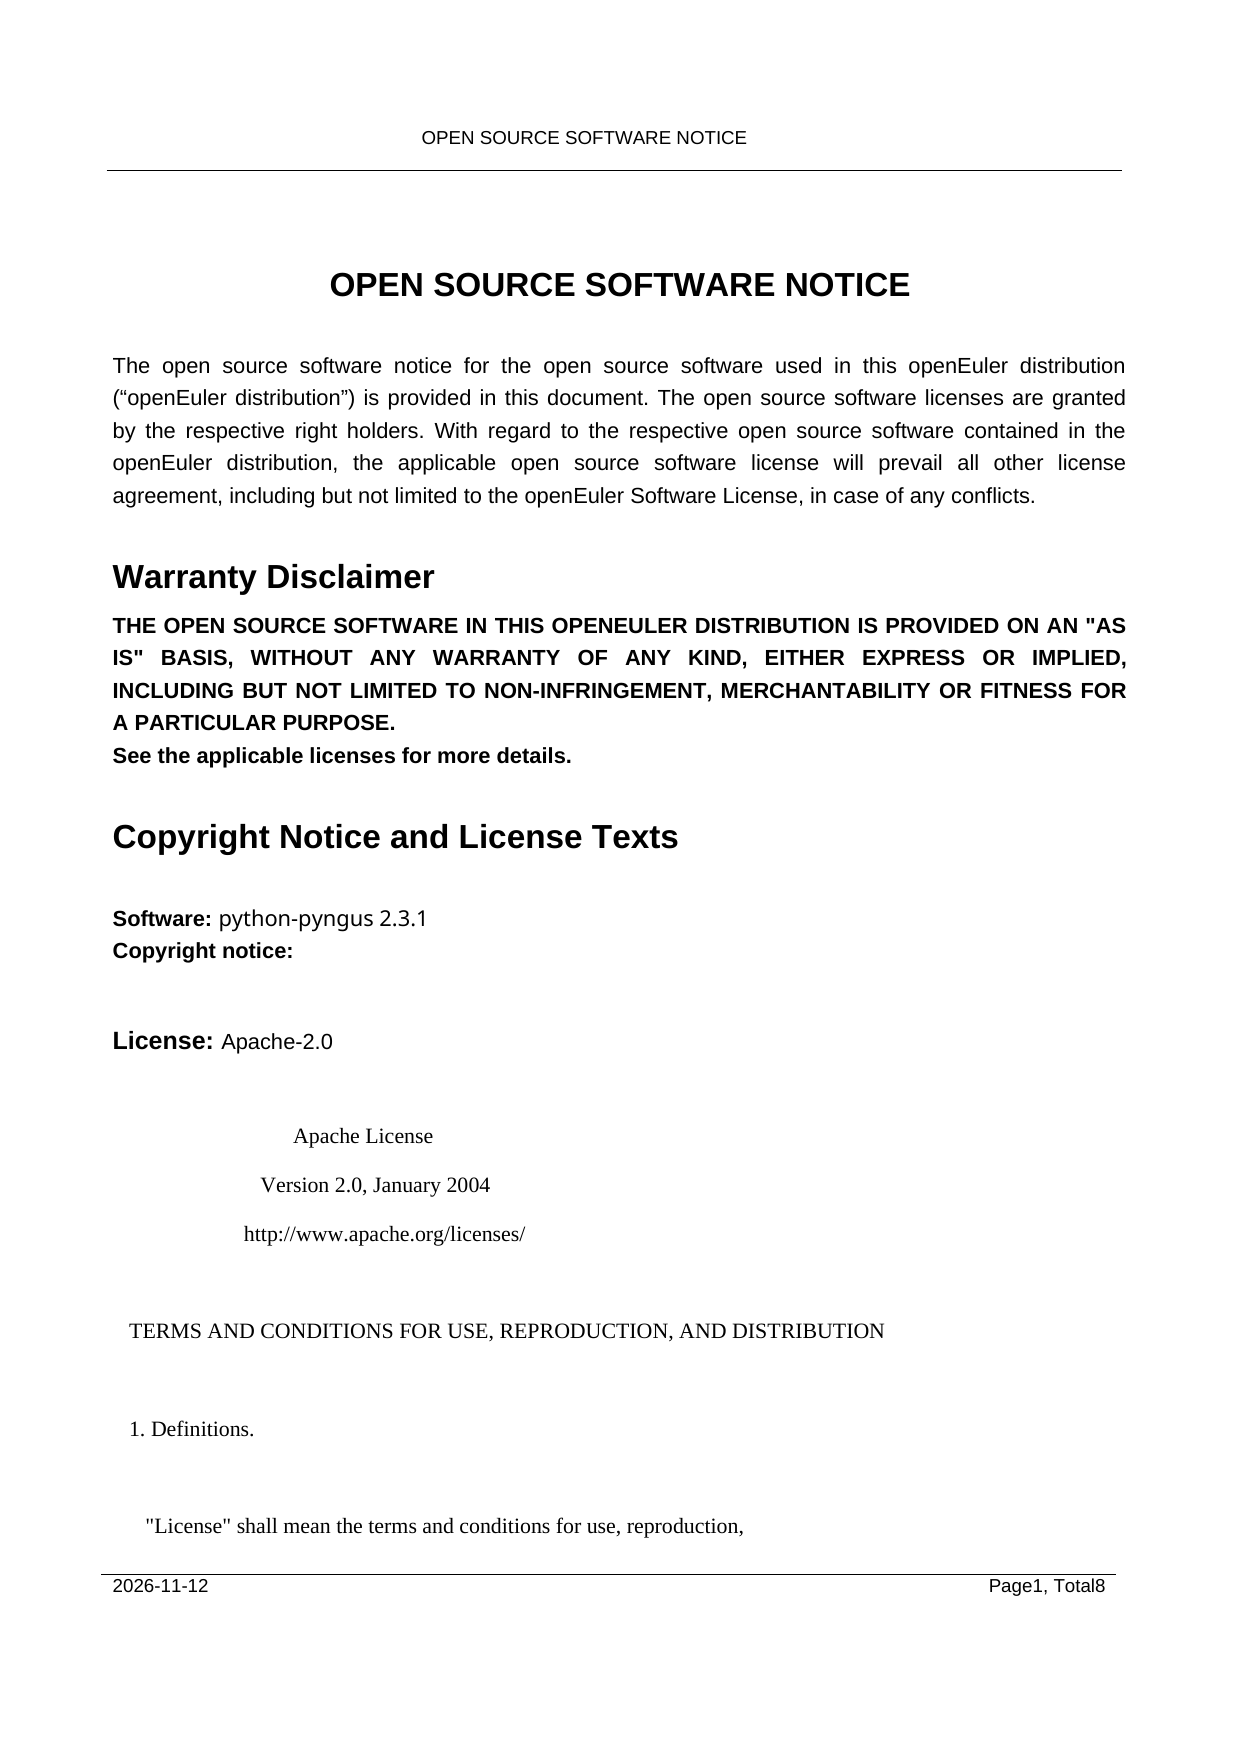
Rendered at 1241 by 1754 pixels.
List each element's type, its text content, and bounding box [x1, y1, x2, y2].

text Software: python-pyngus 2.3.1 [112, 901, 1128, 934]
text Copyright notice: [112, 934, 1128, 966]
text License: Apache-2.0 [112, 1024, 1128, 1057]
text Copyright Notice and License Texts [112, 804, 1128, 869]
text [112, 1071, 1128, 1542]
text THE OPEN SOURCE SOFTWARE IN THIS OPENEULER DISTRIBUTION IS PROVIDED ON AN "AS IS" BASIS, WITHOUT ANY WARRANTY OF ANY KIND, EITHER EXPRESS OR IMPLIED, INCLUDING BUT NOT LIMITED TO NON-INFRINGEMENT, MERCHANTABILITY OR FITNESS FOR A PARTICULAR PURPOSE. See the applicable licenses for more details. [112, 609, 1128, 771]
text The open source software notice for the open source software used in this openEuler distribution (“openEuler distribution”) is provided in this document. The open source software licenses are granted by the respective right holders. With regard to the respective open source software contained in the openEuler distribution, the applicable open source software license will prevail all other license agreement, including but not limited to the openEuler Software License, in case of any conflicts. [112, 349, 1128, 511]
text Warranty Disclaimer [112, 544, 1128, 609]
text OPEN SOURCE SOFTWARE NOTICE [112, 251, 1128, 316]
